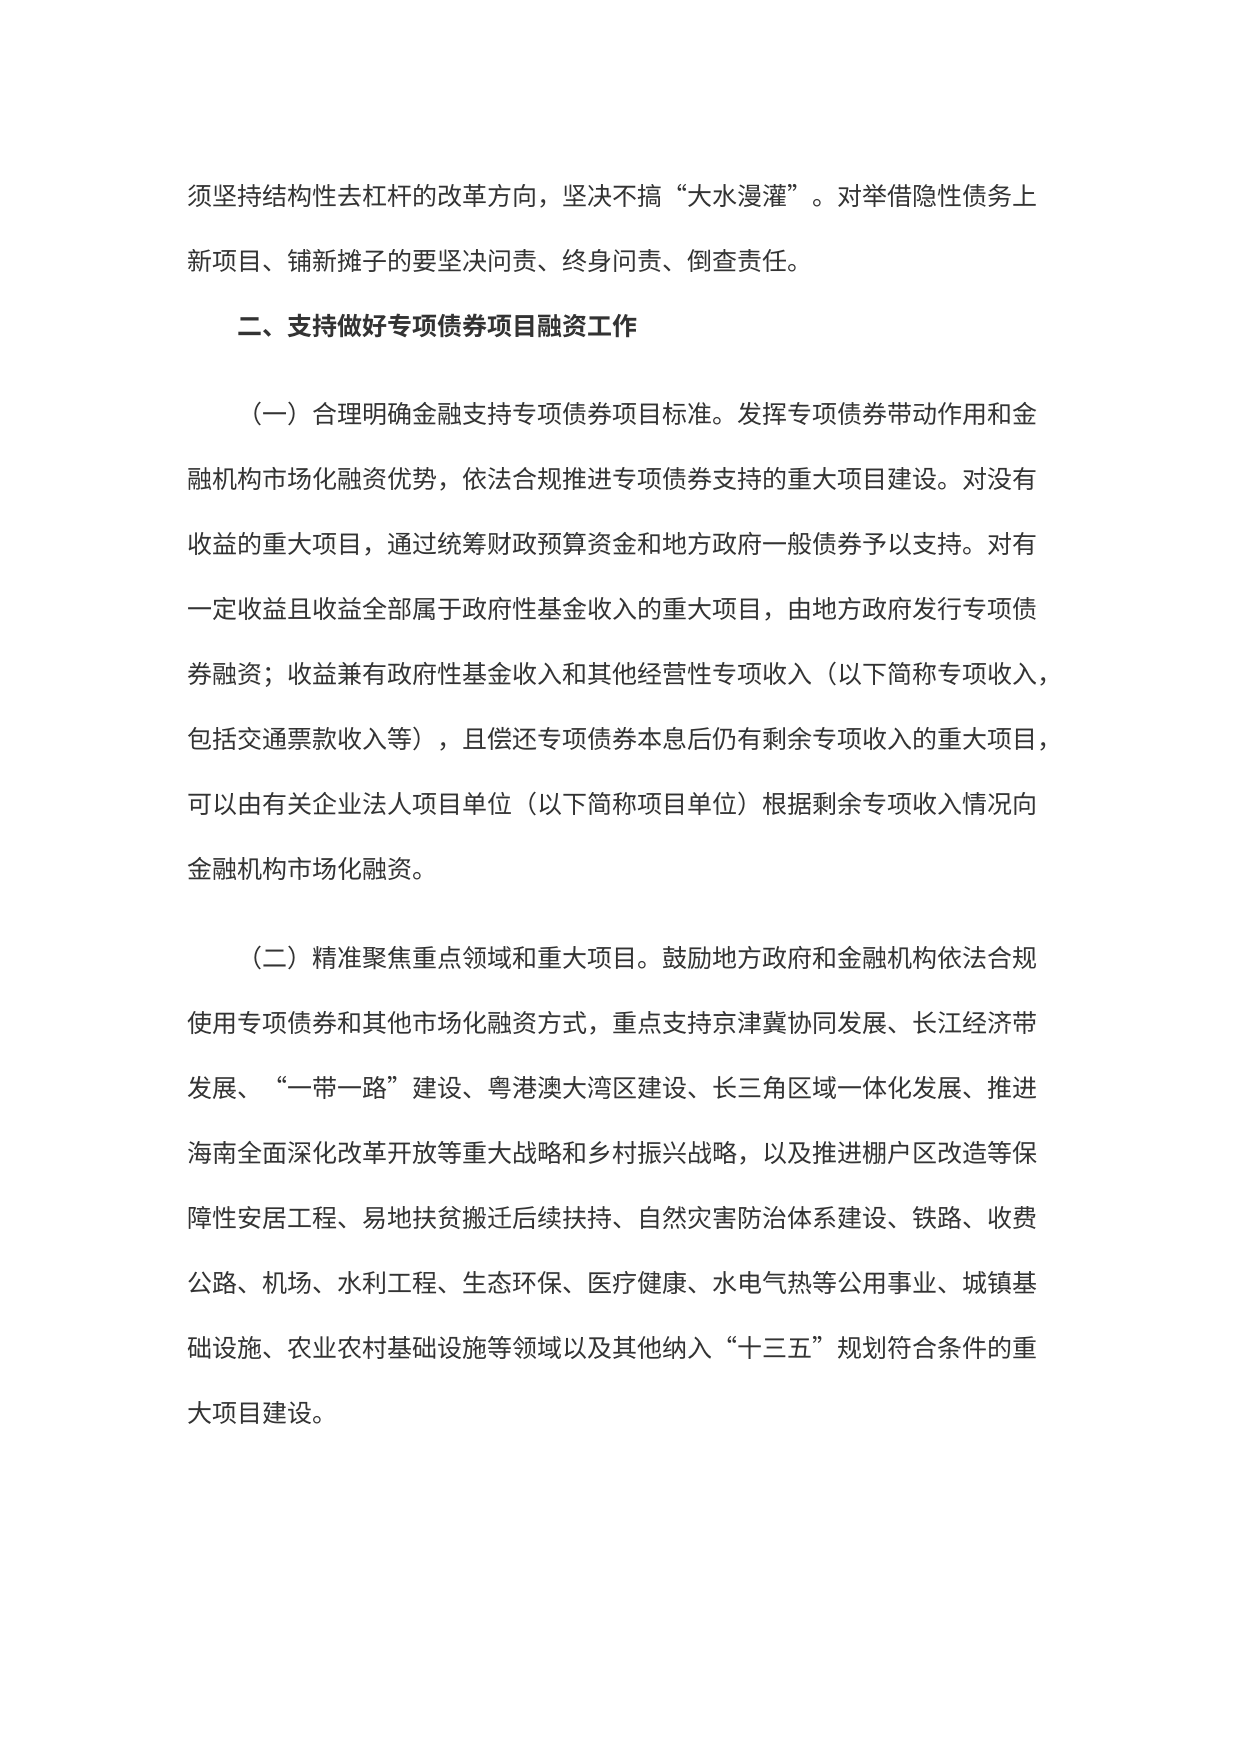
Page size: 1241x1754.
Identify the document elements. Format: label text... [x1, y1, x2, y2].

text （二）精准聚焦重点领域和重大项目。鼓励地方政府和金融机构依法合规使用专项债券和其他市场化融资方式，重点支持京津冀协同发展、长江经济带发展、“一带一路”建设、粤港澳大湾区建设、长三角区域一体化发展、推进海南全面深化改革开放等重大战略和乡村振兴战略，以及推进棚户区改造等保障性安居工程、易地扶贫搬迁后续扶持、自然灾害防治体系建设、铁路、收费公路、机场、水利工程、生态环保、医疗健康、水电气热等公用事业、城镇基础设施、农业农村基础设施等领域以及其他纳入“十三五”规划符合条件的重大项目建设。 [187, 924, 1053, 1444]
text 二、支持做好专项债券项目融资工作 [187, 292, 1053, 357]
text （一）合理明确金融支持专项债券项目标准。发挥专项债券带动作用和金融机构市场化融资优势，依法合规推进专项债券支持的重大项目建设。对没有收益的重大项目，通过统筹财政预算资金和地方政府一般债券予以支持。对有一定收益且收益全部属于政府性基金收入的重大项目，由地方政府发行专项债券融资；收益兼有政府性基金收入和其他经营性专项收入（以下简称专项收入，包括交通票款收入等），且偿还专项债券本息后仍有剩余专项收入的重大项目，可以由有关企业法人项目单位（以下简称项目单位）根据剩余专项收入情况向金融机构市场化融资。 [187, 380, 1053, 900]
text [187, 162, 1053, 292]
